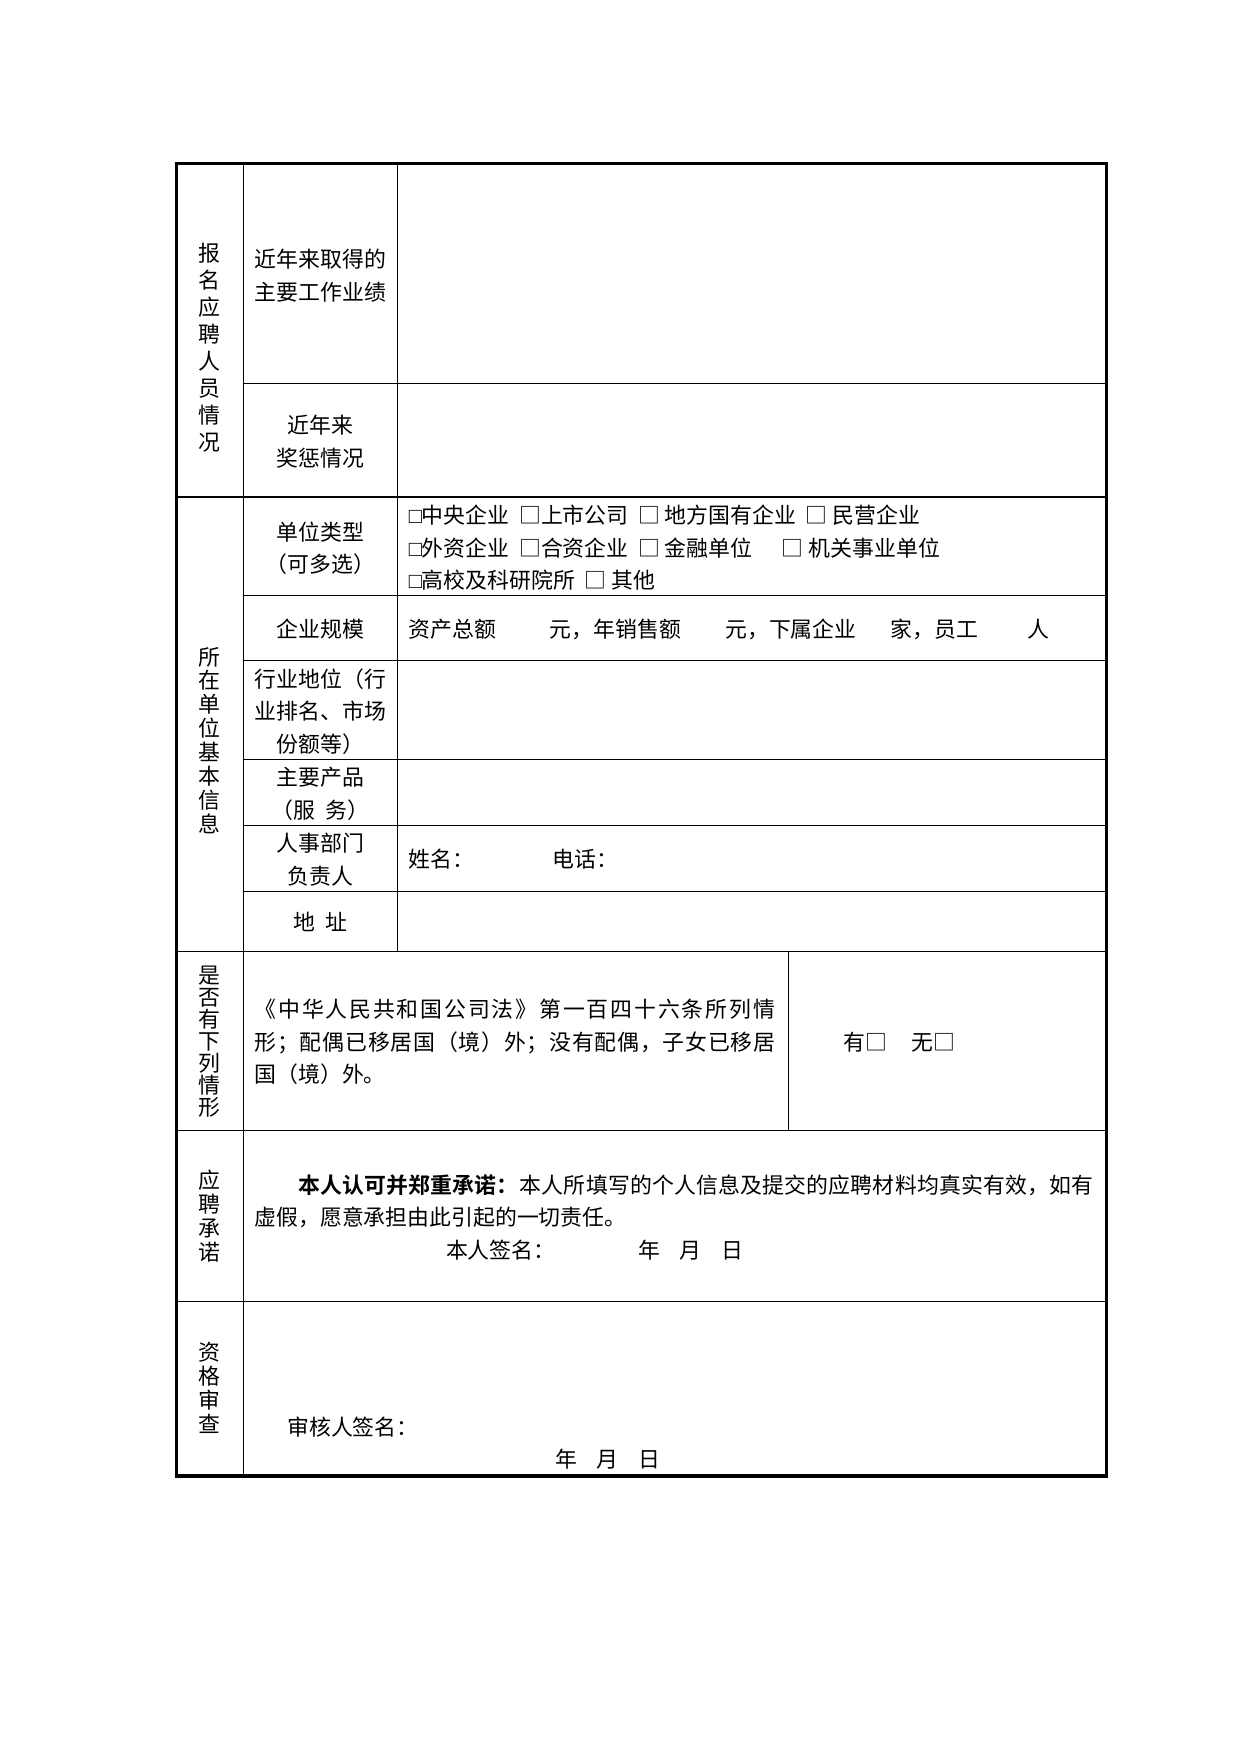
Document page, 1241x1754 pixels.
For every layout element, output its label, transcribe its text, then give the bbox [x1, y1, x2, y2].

table_cell 报 名 应 聘 人 员 情 况 [178, 165, 243, 496]
table_cell 近年来 奖惩情况 [244, 384, 397, 496]
table_cell 主要产品 （服 务） [244, 760, 397, 825]
table_cell 近年来取得的主要工作业绩 [244, 165, 397, 383]
table_cell 人事部门 负责人 [244, 826, 397, 891]
table_header 所在单位基本信息 [178, 498, 243, 951]
table_cell [398, 760, 1105, 825]
table_cell 企业规模 [244, 596, 397, 660]
table_cell 地 址 [244, 892, 397, 951]
table_cell 资产总额 元，年销售额 元，下属企业 家，员工 人 [398, 596, 1105, 660]
table_header □中央企业 □上市公司 □ 地方国有企业 □ 民营企业 □外资企业 □合资企业 □ 金融单位 □ 机关事业单位 □高校及科研院所 □ 其他 [398, 498, 1105, 595]
table_cell 本人认可并郑重承诺：本人所填写的个人信息及提交的应聘材料均真实有效，如有虚假，愿意承担由此引起的一切责任。 本人签名： 年 月 日 [244, 1131, 1105, 1301]
table_cell 审核人签名： 年 月 日 [244, 1302, 1105, 1474]
table_header 单位类型 （可多选） [244, 498, 397, 595]
table_cell [398, 165, 1105, 383]
table_cell 是否有下列情形 [178, 952, 243, 1130]
table_cell [398, 384, 1105, 496]
table_cell 资格审查 [178, 1302, 243, 1474]
table_cell [398, 892, 1105, 951]
table_cell 行业地位（行业排名、市场份额等） [244, 661, 397, 759]
table_cell 有□ 无□ [789, 952, 1105, 1130]
table_cell 姓名： 电话： [398, 826, 1105, 891]
table_cell 应聘承诺 [178, 1131, 243, 1301]
table_cell 《中华人民共和国公司法》第一百四十六条所列情形；配偶已移居国（境）外；没有配偶，子女已移居国（境）外。 [244, 952, 788, 1130]
table_cell [398, 661, 1105, 759]
